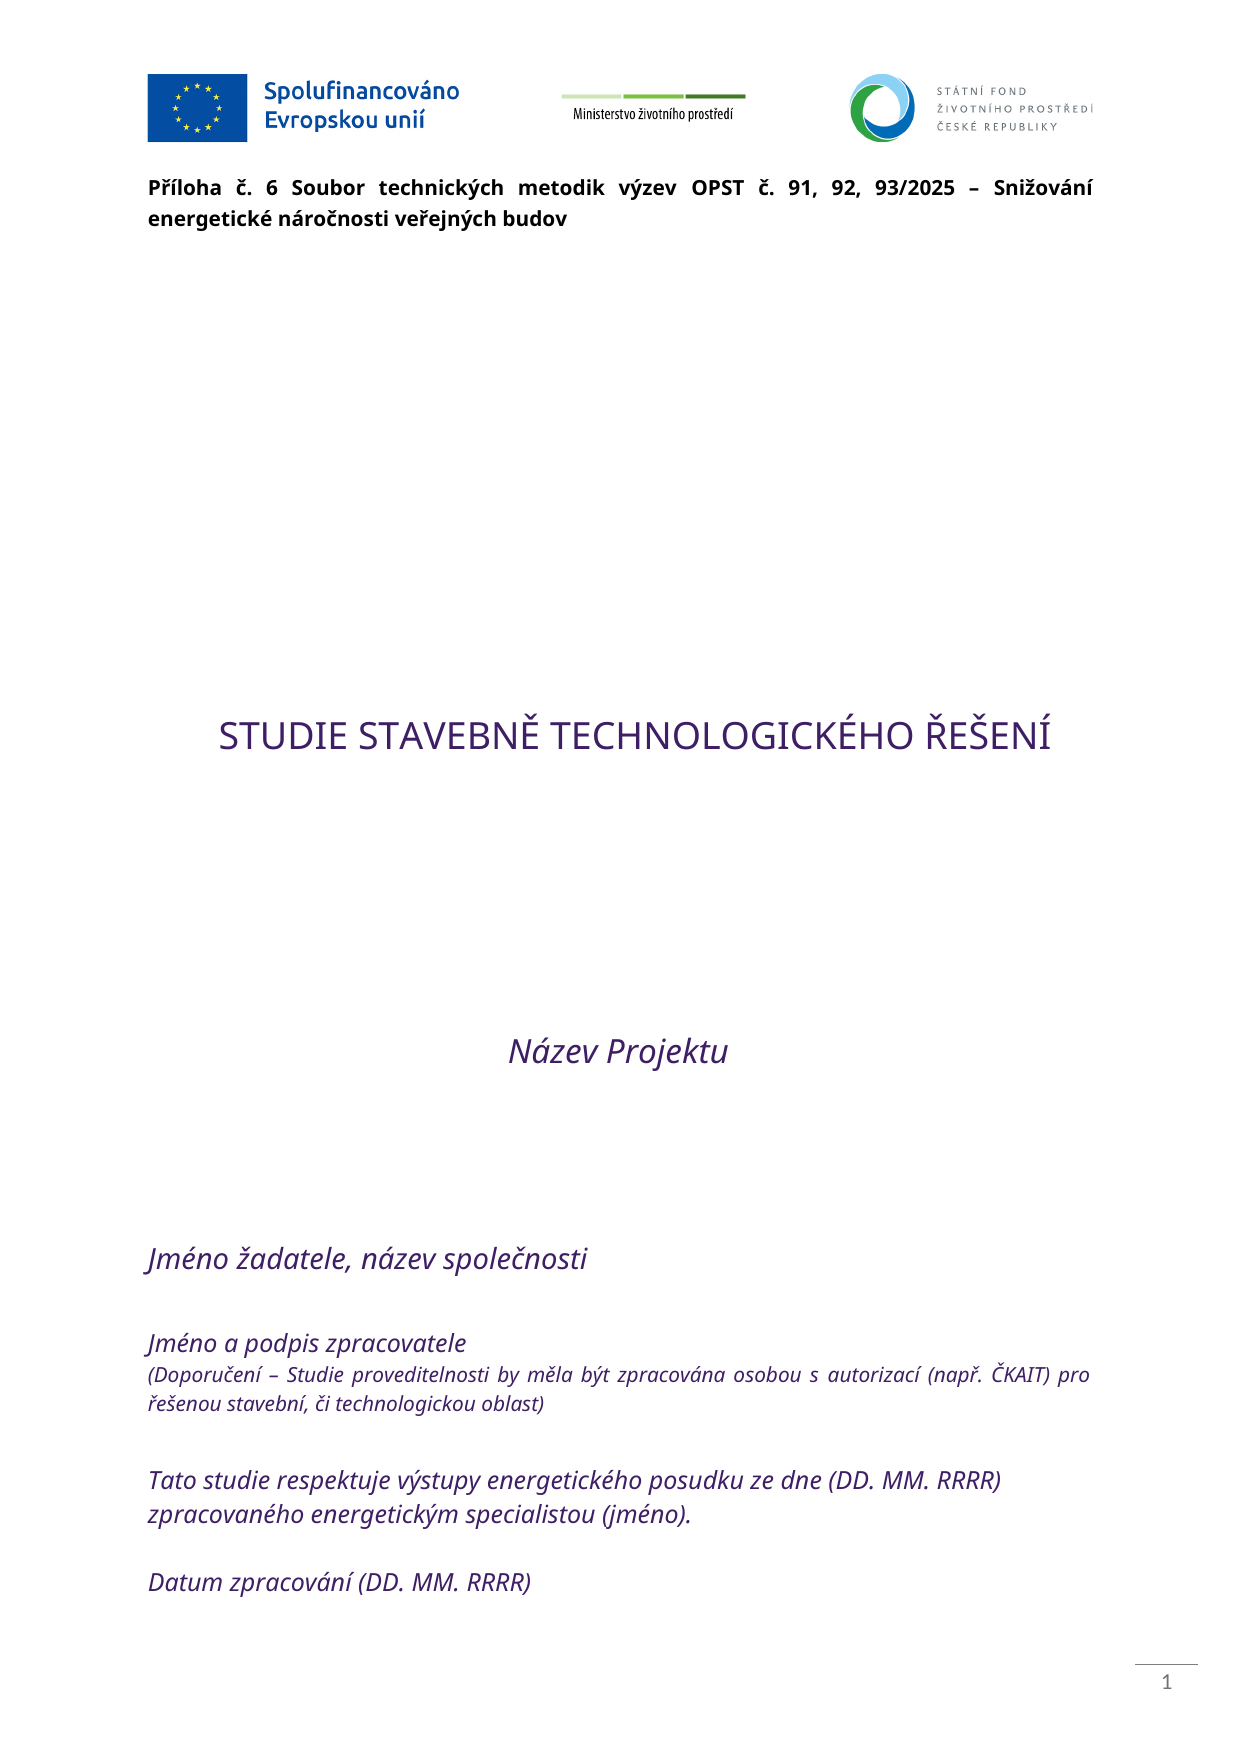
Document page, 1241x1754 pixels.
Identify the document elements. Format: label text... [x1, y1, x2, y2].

text zpracovaného energetickým specialistou (jméno). [148, 1497, 1093, 1531]
text Příloha č. 6 Soubor technických metodik výzev OPST č. 91, 92, 93/2025 – Snižování energetické náročnosti veřejných budov [148, 173, 1093, 232]
text Tato studie respektuje výstupy energetického posudku ze dne (DD. MM. RRRR) [148, 1462, 1093, 1497]
text Jméno a podpis zpracovatele [148, 1326, 1093, 1360]
picture [147, 73, 1093, 143]
text Studie stavebně technologického řešení [148, 709, 1093, 760]
text (Doporučení – Studie proveditelnosti by měla být zpracována osobou s autorizací (např. ČKAIT) pro řešenou stavební, či technologickou oblast) [148, 1360, 1093, 1417]
subtitle Název Projektu [148, 1028, 1093, 1073]
text Datum zpracování (DD. MM. RRRR) [148, 1565, 1093, 1599]
subtitle Jméno žadatele, název společnosti [148, 1238, 1093, 1278]
